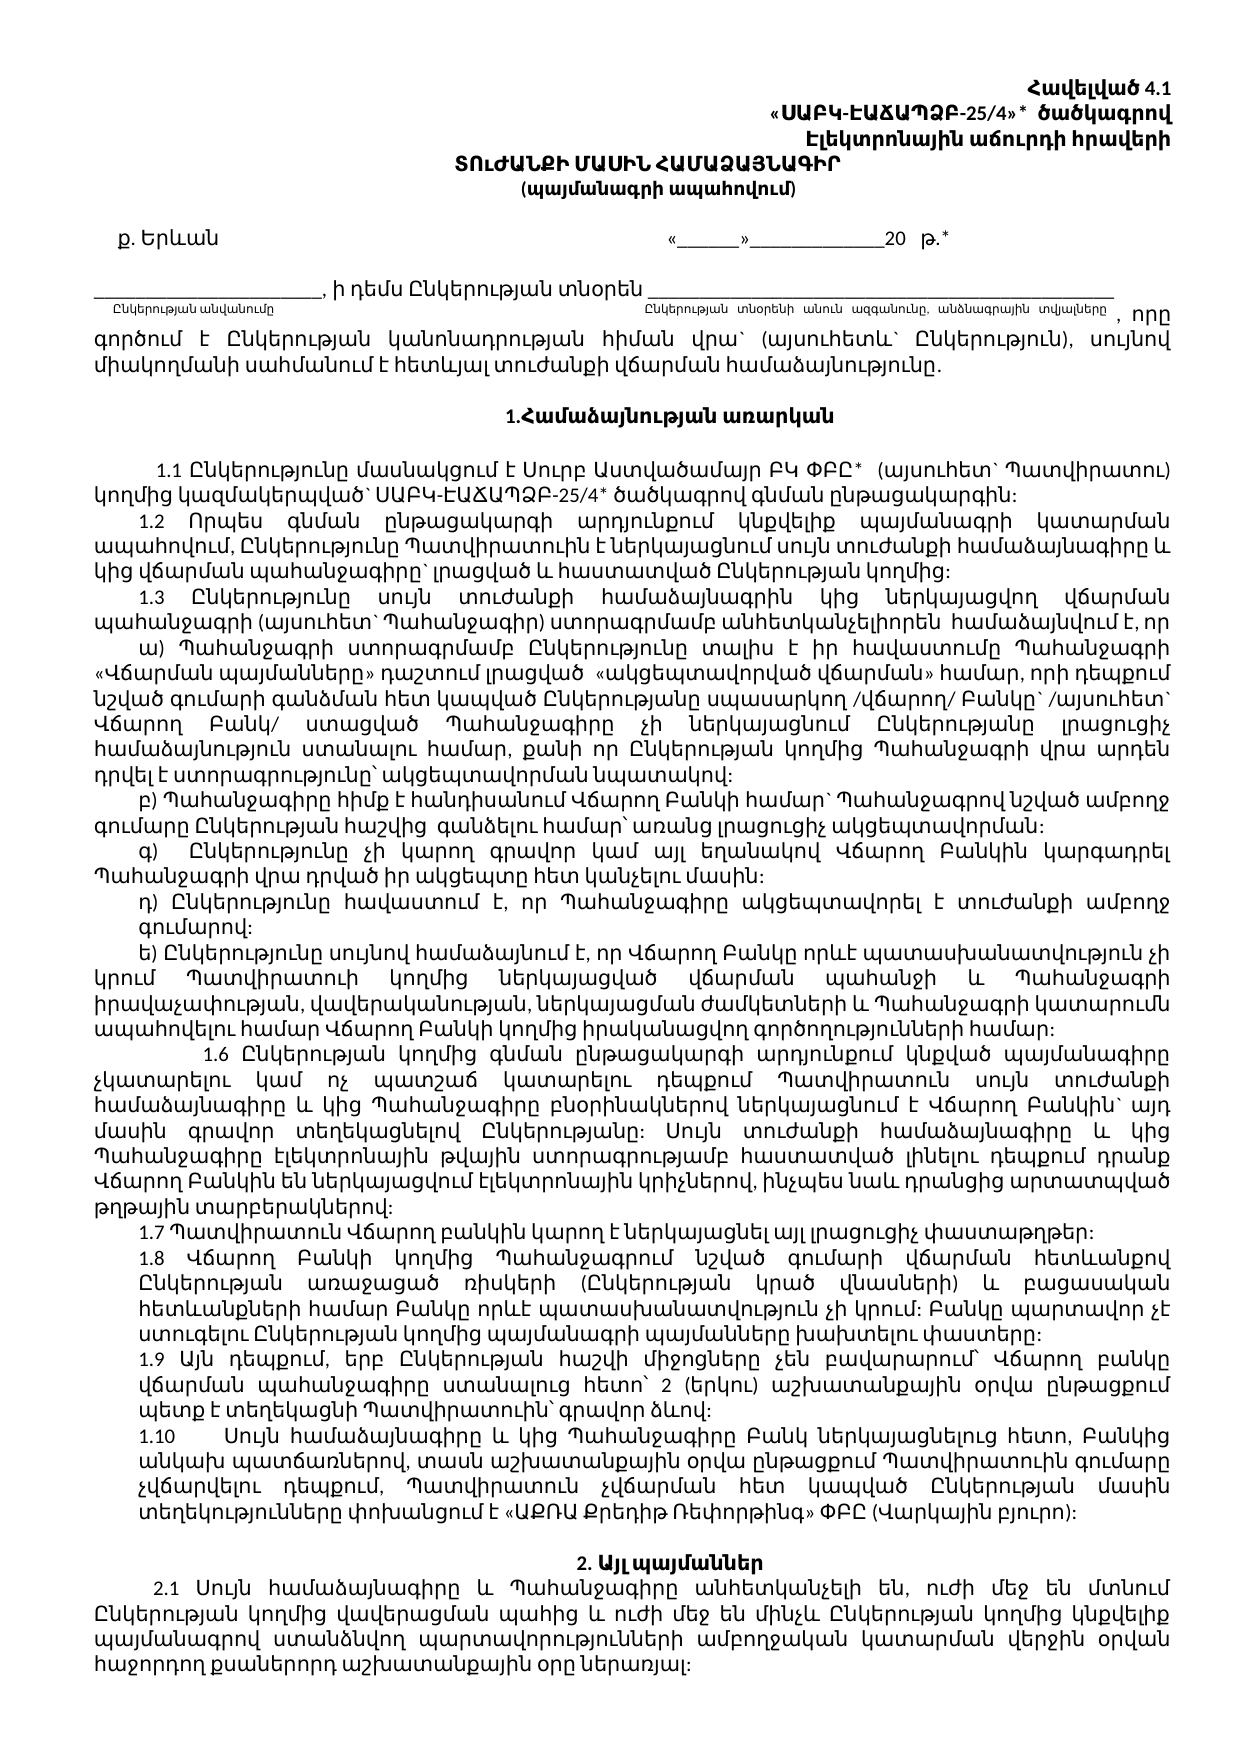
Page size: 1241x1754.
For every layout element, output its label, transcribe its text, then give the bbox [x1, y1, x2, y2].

text 1.8 Վճարող Բանկի կողմից Պահանջագրում նշված գումարի վճարման հետևանքով Ընկերության առաջացած ռիսկերի (Ընկերության կրած վնասների) և բացասական հետևանքների համար Բանկը որևէ պատասխանատվություն չի կրում: Բանկը պարտավոր չէ ստուգելու Ընկերության կողմից պայմանագրի պայմանները խախտելու փաստերը: [138, 1245, 1171, 1347]
text գ) Ընկերությունը չի կարող գրավոր կամ այլ եղանակով Վճարող Բանկին կարգադրել Պահանջագրի վրա դրված իր ակցեպտը հետ կանչելու մասին: [94, 838, 1171, 889]
text Հավելված 4.1 [94, 75, 1171, 100]
text 1.2 Որպես գնման ընթացակարգի արդյունքում կնքվելիք պայմանագրի կատարման ապահովում, Ընկերությունը Պատվիրատուին է ներկայացնում սույն տուժանքի համաձայնագիրը և կից վճարման պահանջագիրը` լրացված և հաստատված Ընկերության կողմից: [94, 508, 1171, 584]
text 1.9 Այն դեպքում, երբ Ընկերության հաշվի միջոցները չեն բավարարում՝ Վճարող բանկը վճարման պահանջագիրը ստանալուց հետո՝ 2 (երկու) աշխատանքային օրվա ընթացքում պետք է տեղեկացնի Պատվիրատուին՝ գրավոր ձևով: [138, 1347, 1171, 1423]
text ք. Երևան «______»_____________20 թ.* [94, 225, 1171, 250]
text 1.10 Սույն համաձայնագիրը և կից Պահանջագիրը Բանկ ներկայացնելուց հետո, Բանկից անկախ պատճառներով, տասն աշխատանքային օրվա ընթացքում Պատվիրատուին գումարը չվճարվելու դեպքում, Պատվիրատուն չվճարման հետ կապված Ընկերության մասին տեղեկությունները փոխանցում է «ԱՔՌԱ Քրեդիթ Ռեփորթինգ» ՓԲԸ (Վարկային բյուրո): [138, 1423, 1171, 1524]
text Ընկերության անվանումը Ընկերության տնօրենի անուն ազգանունը, անձնագրային տվյալները , որը գործում է Ընկերության կանոնադրության հիման վրա` (այսուհետև` Ընկերություն), սույնով միակողմանի սահմանում է հետևյալ տուժանքի վճարման համաձայնությունը. [94, 301, 1171, 377]
text 1.Համաձայնության առարկան [169, 403, 1171, 428]
text 1.3 Ընկերությունը սույն տուժանքի համաձայնագրին կից ներկայացվող վճարման պահանջագրի (այսուհետ` Պահանջագիր) ստորագրմամբ անհետկանչելիորեն համաձայնվում է, որ [94, 584, 1171, 635]
text «ՍԱԲԿ-ԷԱՃԱՊՁԲ-25/4»* ծածկագրով [94, 100, 1171, 126]
text (պայմանագրի ապահովում) [94, 177, 1171, 199]
text 2.1 Սույն համաձայնագիրը և Պահանջագիրը անհետկանչելի են, ուժի մեջ են մտնում Ընկերության կողմից վավերացման պահից և ուժի մեջ են մինչև Ընկերության կողմից կնքվելիք պայմանագրով ստանձնվող պարտավորությունների ամբողջական կատարման վերջին օրվան հաջորդող քսաներորդ աշխատանքային օրը ներառյալ: [94, 1575, 1171, 1677]
text 1.7 Պատվիրատուն Վճարող բանկին կարող է ներկայացնել այլ լրացուցիչ փաստաթղթեր: [138, 1219, 1171, 1245]
text Էլեկտրոնային աճուրդի հրավերի [94, 126, 1171, 151]
text 2. Այլ պայմաններ [169, 1550, 1171, 1575]
text բ) Պահանջագիրը հիմք է հանդիսանում Վճարող Բանկի համար` Պահանջագրով նշված ամբողջ գումարը Ընկերության հաշվից գանձելու համար՝ առանց լրացուցիչ ակցեպտավորման: [94, 787, 1171, 838]
text ե) Ընկերությունը սույնով համաձայնում է, որ Վճարող Բանկը որևէ պատասխանատվություն չի կրում Պատվիրատուի կողմից ներկայացված վճարման պահանջի և Պահանջագրի իրավաչափության, վավերականության, ներկայացման ժամկետների և Պահանջագրի կատարումն ապահովելու համար Վճարող Բանկի կողմից իրականացվող գործողությունների համար: [94, 940, 1171, 1042]
text ______________________, ի դեմս Ընկերության տնօրեն _____________________________________________ [94, 276, 1171, 301]
text 1.1 Ընկերությունը մասնակցում է Սուրբ Աստվածամայր ԲԿ ՓԲԸ* (այսուհետ` Պատվիրատու) կողմից կազմակերպված` ՍԱԲԿ-ԷԱՃԱՊՁԲ-25/4* ծածկագրով գնման ընթացակարգին: [94, 457, 1171, 508]
text ՏՈւԺԱՆՔԻ ՄԱՍԻՆ ՀԱՄԱՁԱՅՆԱԳԻՐ [94, 151, 1171, 177]
text 1.6 Ընկերության կողմից գնման ընթացակարգի արդյունքում կնքված պայմանագիրը չկատարելու կամ ոչ պատշաճ կատարելու դեպքում Պատվիրատուն սույն տուժանքի համաձայնագիրը և կից Պահանջագիրը բնօրինակներով ներկայացնում է Վճարող Բանկին` այդ մասին գրավոր տեղեկացնելով Ընկերությանը: Սույն տուժանքի համաձայնագիրը և կից Պահանջագիրը էլեկտրոնային թվային ստորագրությամբ հաստատված լինելու դեպքում դրանք Վճարող Բանկին են ներկայացվում էլեկտրոնային կրիչներով, ինչպես նաև դրանցից արտատպված թղթային տարբերակներով: [94, 1042, 1171, 1219]
text ա) Պահանջագրի ստորագրմամբ Ընկերությունը տալիս է իր հավաստումը Պահանջագրի «Վճարման պայմանները» դաշտում լրացված «ակցեպտավորված վճարման» համար, որի դեպքում նշված գումարի գանձման հետ կապված Ընկերությանը սպասարկող /վճարող/ Բանկը` /այսուհետ` Վճարող Բանկ/ ստացված Պահանջագիրը չի ներկայացնում Ընկերությանը լրացուցիչ համաձայնություն ստանալու համար, քանի որ Ընկերության կողմից Պահանջագրի վրա արդեն դրվել է ստորագրությունը՝ ակցեպտավորման նպատակով: [94, 635, 1171, 787]
text դ) Ընկերությունը հավաստում է, որ Պահանջագիրը ակցեպտավորել է տուժանքի ամբողջ գումարով: [138, 889, 1171, 940]
